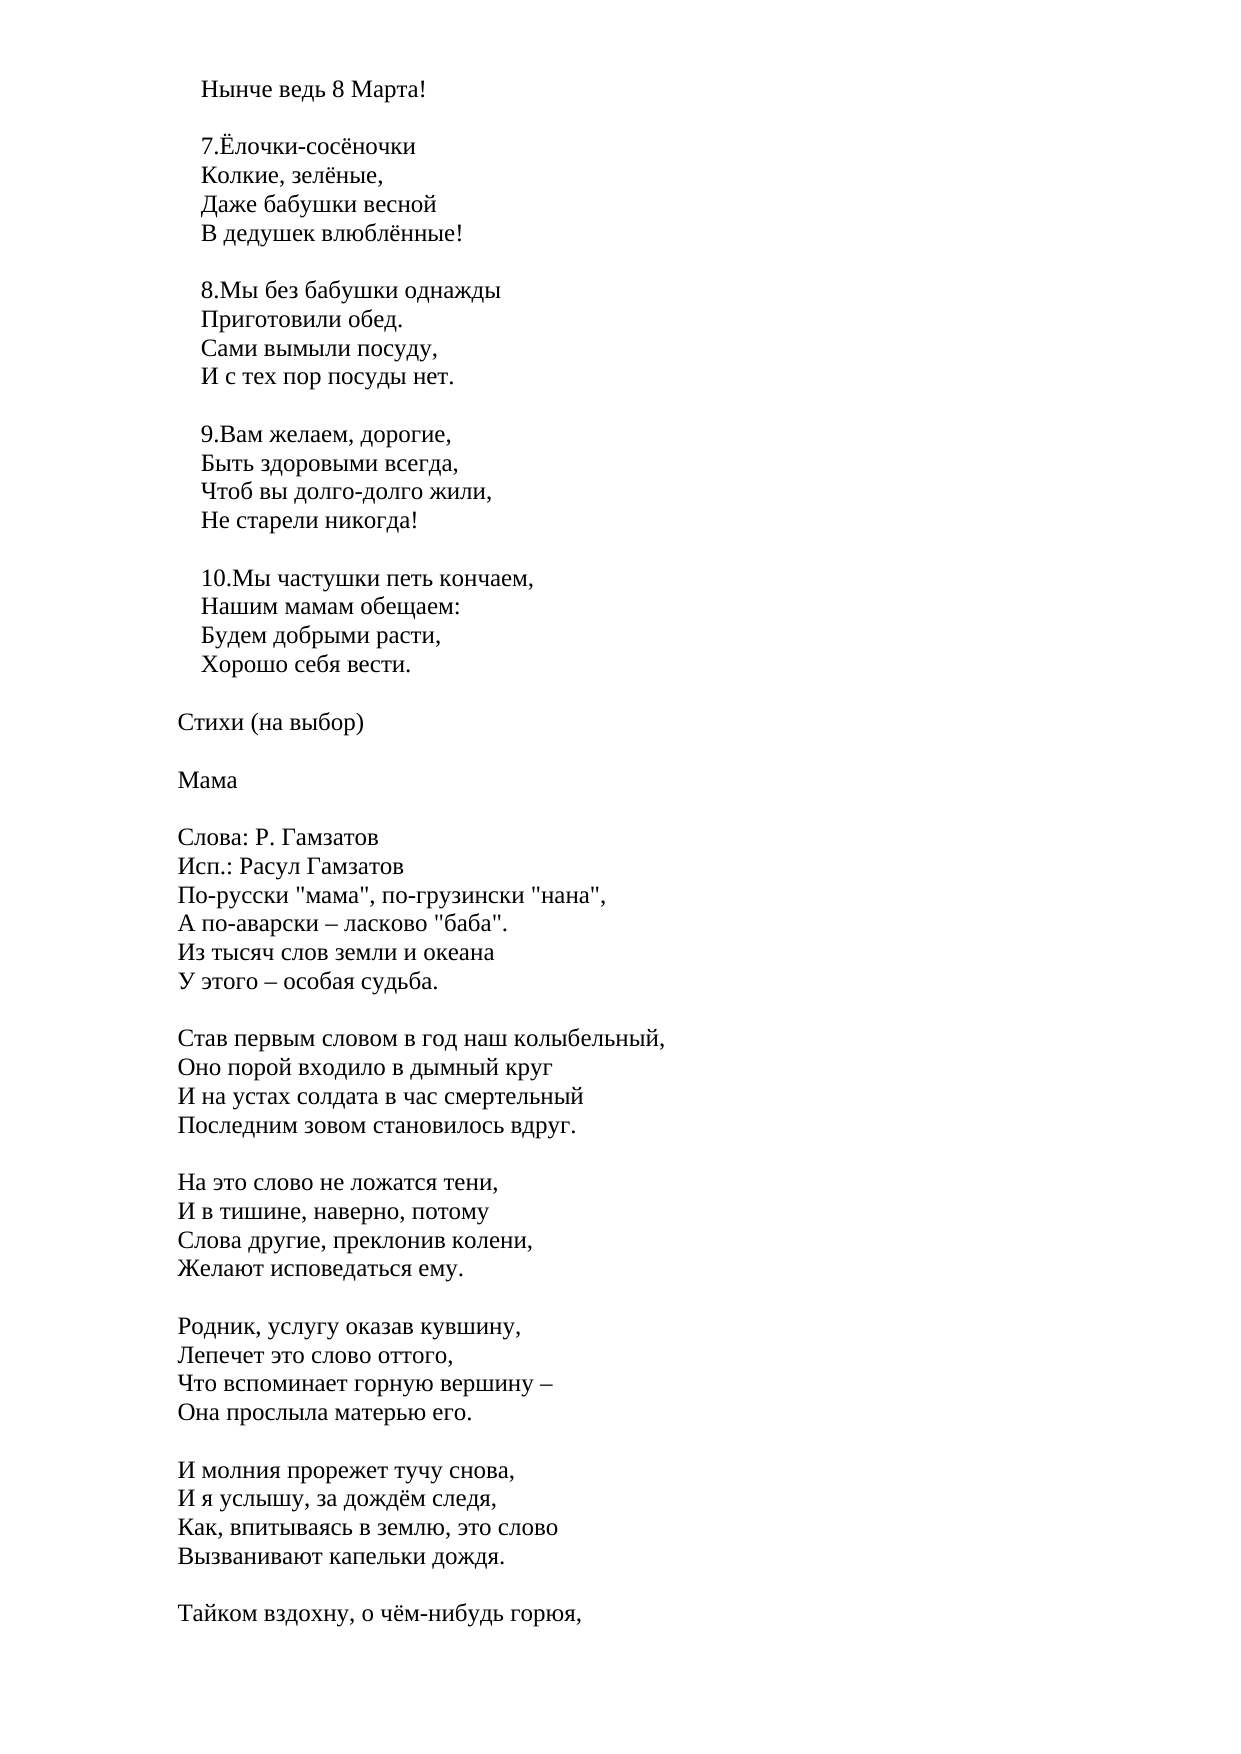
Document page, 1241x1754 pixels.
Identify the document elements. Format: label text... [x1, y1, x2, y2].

text 7.Ёлочки-сосёночки Колкие, зелёные, Даже бабушки весной В дедушек влюблённые! [201, 131, 1128, 246]
text Стихи (на выбор) [177, 707, 1152, 736]
text 8.Мы без бабушки однажды Приготовили обед. Сами вымыли посуду, И с тех пор посуды нет. [201, 275, 1128, 419]
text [177, 765, 1152, 1627]
text 10.Мы частушки петь кончаем, Нашим мамам обещаем: Будем добрыми расти, Хорошо себя вести. [201, 563, 1128, 678]
text Нынче ведь 8 Марта! [201, 74, 1128, 103]
text 9.Вам желаем, дорогие, Быть здоровыми всегда, Чтоб вы долго-долго жили, Не старели никогда! [201, 419, 1128, 534]
